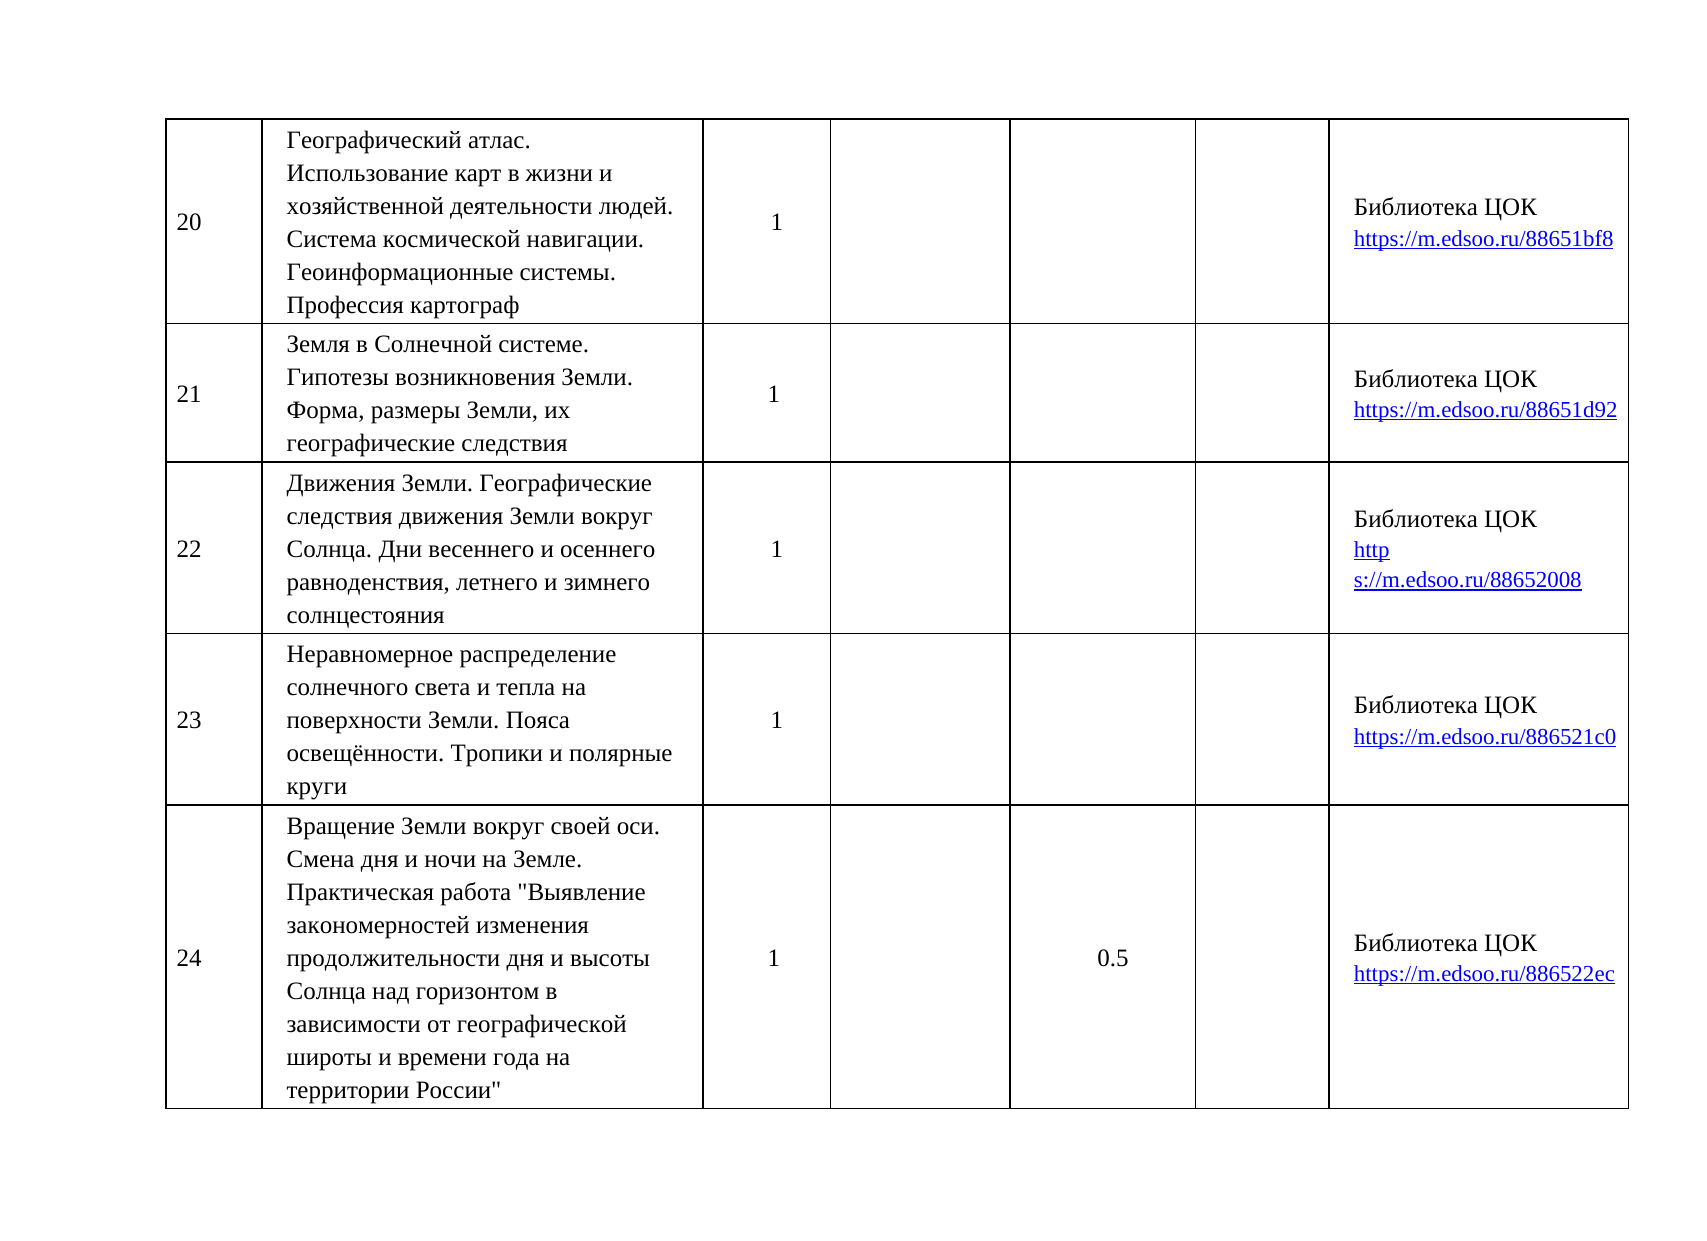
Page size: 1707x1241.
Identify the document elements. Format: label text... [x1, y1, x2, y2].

table_cell 1 [704, 324, 830, 461]
table_cell [1196, 324, 1328, 461]
table_cell 23 [167, 634, 261, 804]
table_cell 1 [704, 806, 830, 1107]
table_cell Географический атлас. Использование карт в жизни и хозяйственной деятельности людей. Система космической навигации. Геоинформационные системы. Профессия картограф [263, 120, 702, 323]
table_cell Библиотека ЦОК https://m.edsoo.ru/886522ec [1330, 806, 1628, 1107]
table_cell [1011, 634, 1195, 804]
table_cell [831, 324, 1009, 461]
table_cell Библиотека ЦОК https://m.edsoo.ru/88652008 [1330, 463, 1628, 632]
table_cell 24 [167, 806, 261, 1107]
table_cell [1196, 463, 1328, 632]
table_cell 20 [167, 120, 261, 323]
table_cell Движения Земли. Географические следствия движения Земли вокруг Солнца. Дни весеннего и осеннего равноденствия, летнего и зимнего солнцестояния [263, 463, 702, 632]
table_cell 21 [167, 324, 261, 461]
table_cell [831, 463, 1009, 632]
table_cell [1196, 806, 1328, 1107]
table_cell 0.5 [1011, 806, 1195, 1107]
table_cell [831, 806, 1009, 1107]
table_cell Неравномерное распределение солнечного света и тепла на поверхности Земли. Пояса освещённости. Тропики и полярные круги [263, 634, 702, 804]
table_cell 1 [704, 463, 830, 632]
table_cell Библиотека ЦОК https://m.edsoo.ru/88651bf8 [1330, 120, 1628, 323]
table_cell [1196, 634, 1328, 804]
table_cell [831, 634, 1009, 804]
table_cell [1196, 120, 1328, 323]
table_cell Библиотека ЦОК https://m.edsoo.ru/886521c0 [1330, 634, 1628, 804]
table_cell [1011, 463, 1195, 632]
table_cell 1 [704, 120, 830, 323]
table_cell 22 [167, 463, 261, 632]
table_cell Библиотека ЦОК https://m.edsoo.ru/88651d92 [1330, 324, 1628, 461]
table_cell [1011, 324, 1195, 461]
table_cell [831, 120, 1009, 323]
table_cell [1011, 120, 1195, 323]
table_cell Вращение Земли вокруг своей оси. Смена дня и ночи на Земле. Практическая работа "Выявление закономерностей изменения продолжительности дня и высоты Солнца над горизонтом в зависимости от географической широты и времени года на территории России" [263, 806, 702, 1107]
table_cell 1 [704, 634, 830, 804]
table_cell Земля в Солнечной системе. Гипотезы возникновения Земли. Форма, размеры Земли, их географические следствия [263, 324, 702, 461]
